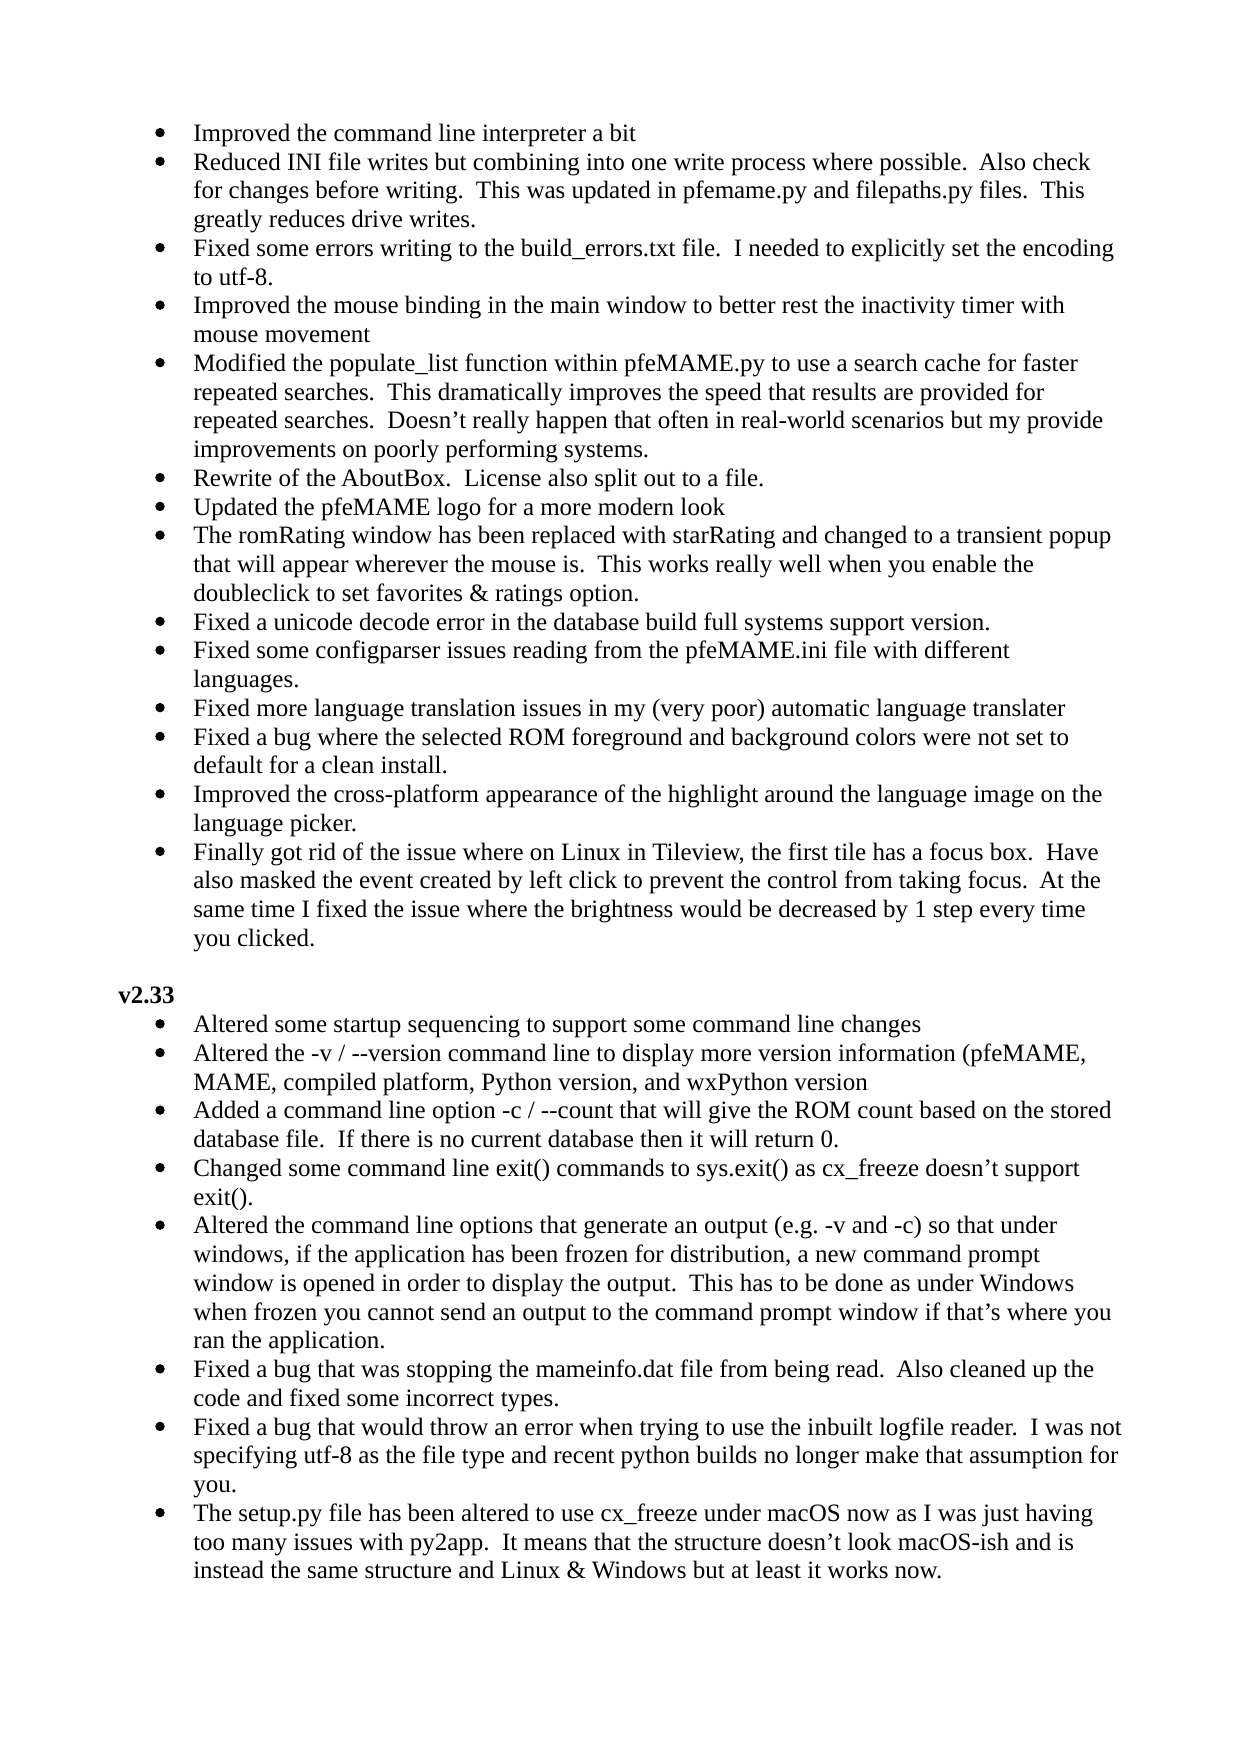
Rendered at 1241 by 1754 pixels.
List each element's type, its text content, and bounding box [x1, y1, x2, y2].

list The setup.py file has been altered to use cx_freeze under macOS now as I was just having too many issues with py2app. It means that the structure doesn’t look macOS-ish and is instead the same structure and Linux & Windows but at least it works now. [156, 1498, 1122, 1584]
list Fixed a unicode decode error in the database build full systems support version. [156, 607, 1122, 636]
list Reduced INI file writes but combining into one write process where possible. Also check for changes before writing. This was updated in pfemame.py and filepaths.py files. This greatly reduces drive writes. [156, 147, 1122, 233]
list Altered the -v / --version command line to display more version information (pfeMAME, MAME, compiled platform, Python version, and wxPython version [156, 1038, 1122, 1096]
list Altered some startup sequencing to support some command line changes [156, 1009, 1122, 1038]
list Improved the cross-platform appearance of the highlight around the language image on the language picker. [156, 779, 1122, 837]
list Fixed a bug that was stopping the mameinfo.dat file from being read. Also cleaned up the code and fixed some incorrect types. [156, 1354, 1122, 1412]
list Improved the mouse binding in the main window to better rest the inactivity timer with mouse movement [156, 291, 1122, 348]
list Altered the command line options that generate an output (e.g. -v and -c) so that under windows, if the application has been frozen for distribution, a new command prompt window is opened in order to display the output. This has to be done as under Windows when frozen you cannot send an output to the command prompt window if that’s where you ran the application. [156, 1211, 1122, 1354]
list Fixed some configparser issues reading from the pfeMAME.ini file with different languages. [156, 636, 1122, 693]
list Fixed a bug where the selected ROM foreground and background colors were not set to default for a clean install. [156, 722, 1122, 779]
list Changed some command line exit() commands to sys.exit() as cx_freeze doesn’t support exit(). [156, 1153, 1122, 1211]
list Improved the command line interpreter a bit [156, 118, 1122, 147]
text v2.33 [118, 981, 1122, 1009]
list Finally got rid of the issue where on Linux in Tileview, the first tile has a focus box. Have also masked the event created by left click to prevent the control from taking focus. At the same time I fixed the issue where the brightness would be decreased by 1 step every time you clicked. [156, 837, 1122, 952]
list The romRating window has been replaced with starRating and changed to a transient popup that will appear wherever the mouse is. This works really well when you enable the doubleclick to set favorites & ratings option. [156, 521, 1122, 607]
list Fixed more language translation issues in my (very poor) automatic language translater [156, 693, 1122, 722]
list Added a command line option -c / --count that will give the ROM count based on the stored database file. If there is no current database then it will return 0. [156, 1096, 1122, 1153]
list Rewrite of the AboutBox. License also split out to a file. [156, 463, 1122, 492]
list Fixed some errors writing to the build_errors.txt file. I needed to explicitly set the encoding to utf-8. [156, 233, 1122, 291]
list Fixed a bug that would throw an error when trying to use the inbuilt logfile reader. I was not specifying utf-8 as the file type and recent python builds no longer make that assumption for you. [156, 1412, 1122, 1498]
list Modified the populate_list function within pfeMAME.py to use a search cache for faster repeated searches. This dramatically improves the speed that results are provided for repeated searches. Doesn’t really happen that often in real-world scenarios but my provide improvements on poorly performing systems. [156, 348, 1122, 463]
list Updated the pfeMAME logo for a more modern look [156, 492, 1122, 521]
